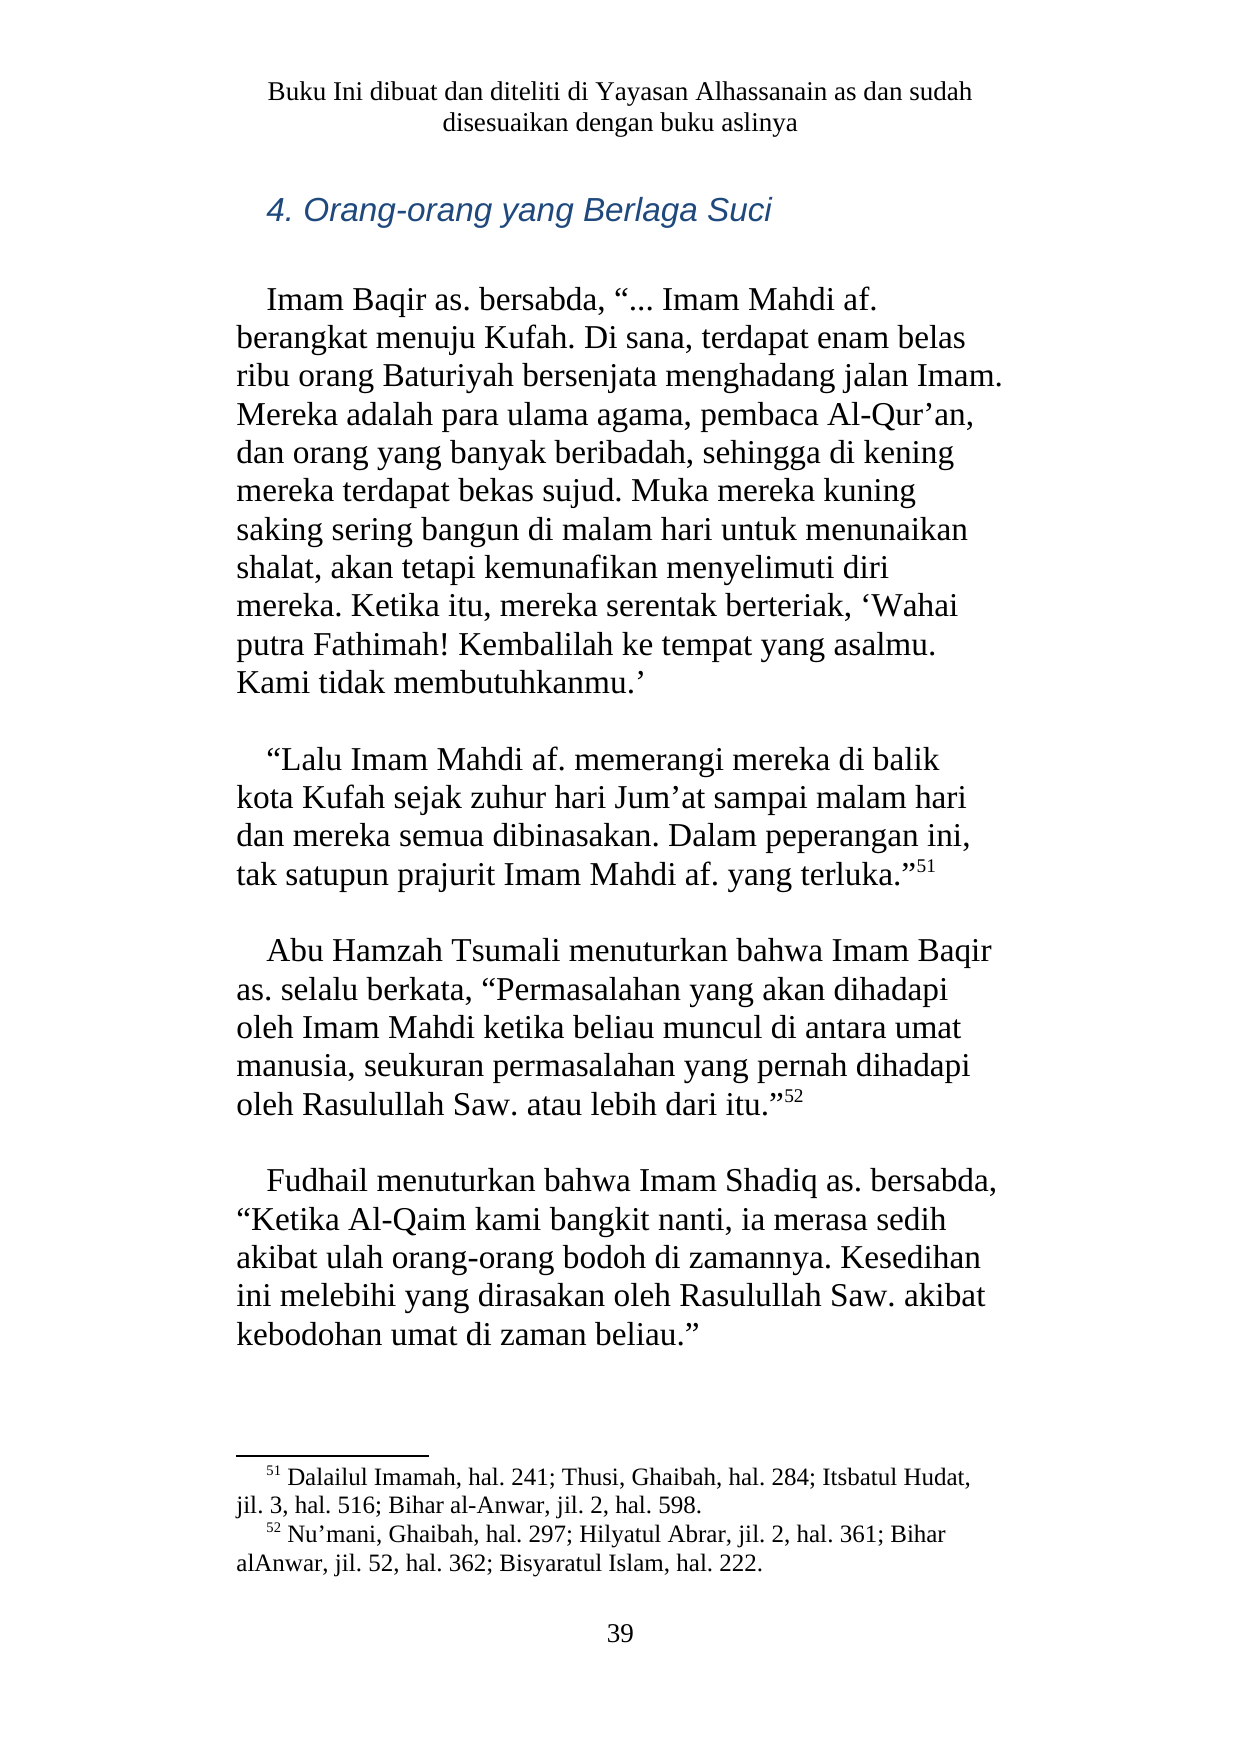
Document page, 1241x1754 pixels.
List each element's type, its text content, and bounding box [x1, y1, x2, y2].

text Imam Baqir as. bersabda, “... Imam Mahdi af. berangkat menuju Kufah. Di sana, terdapat enam belas ribu orang Baturiyah bersenjata menghadang jalan Imam. Mereka adalah para ulama agama, pembaca Al-Qur’an, dan orang yang banyak beribadah, sehingga di kening mereka terdapat bekas sujud. Muka mereka kuning saking sering bangun di malam hari untuk menunaikan shalat, akan tetapi kemunafikan menyelimuti diri mereka. Ketika itu, mereka serentak berteriak, ‘Wahai putra Fathimah! Kembalilah ke tempat yang asalmu. Kami tidak membutuhkanmu.’ [236, 279, 1004, 701]
text “Lalu Imam Mahdi af. memerangi mereka di balik kota Kufah sejak zuhur hari Jum’at sampai malam hari dan mereka semua dibinasakan. Dalam peperangan ini, tak satupun prajurit Imam Mahdi af. yang terluka.” [236, 739, 1004, 892]
text Abu Hamzah Tsumali menuturkan bahwa Imam Baqir as. selalu berkata, “Permasalahan yang akan dihadapi oleh Imam Mahdi ketika beliau muncul di antara umat manusia, seukuran permasalahan yang pernah dihadapi oleh Rasulullah Saw. atau lebih dari itu.” [236, 931, 1004, 1122]
subtitle 4. Orang-orang yang Berlaga Suci [236, 190, 1004, 228]
text Fudhail menuturkan bahwa Imam Shadiq as. bersabda, “Ketika Al-Qaim kami bangkit nanti, ia merasa sedih akibat ulah orang-orang bodoh di zamannya. Kesedihan ini melebihi yang dirasakan oleh Rasulullah Saw. akibat kebodohan umat di zaman beliau.” [236, 1161, 1004, 1352]
